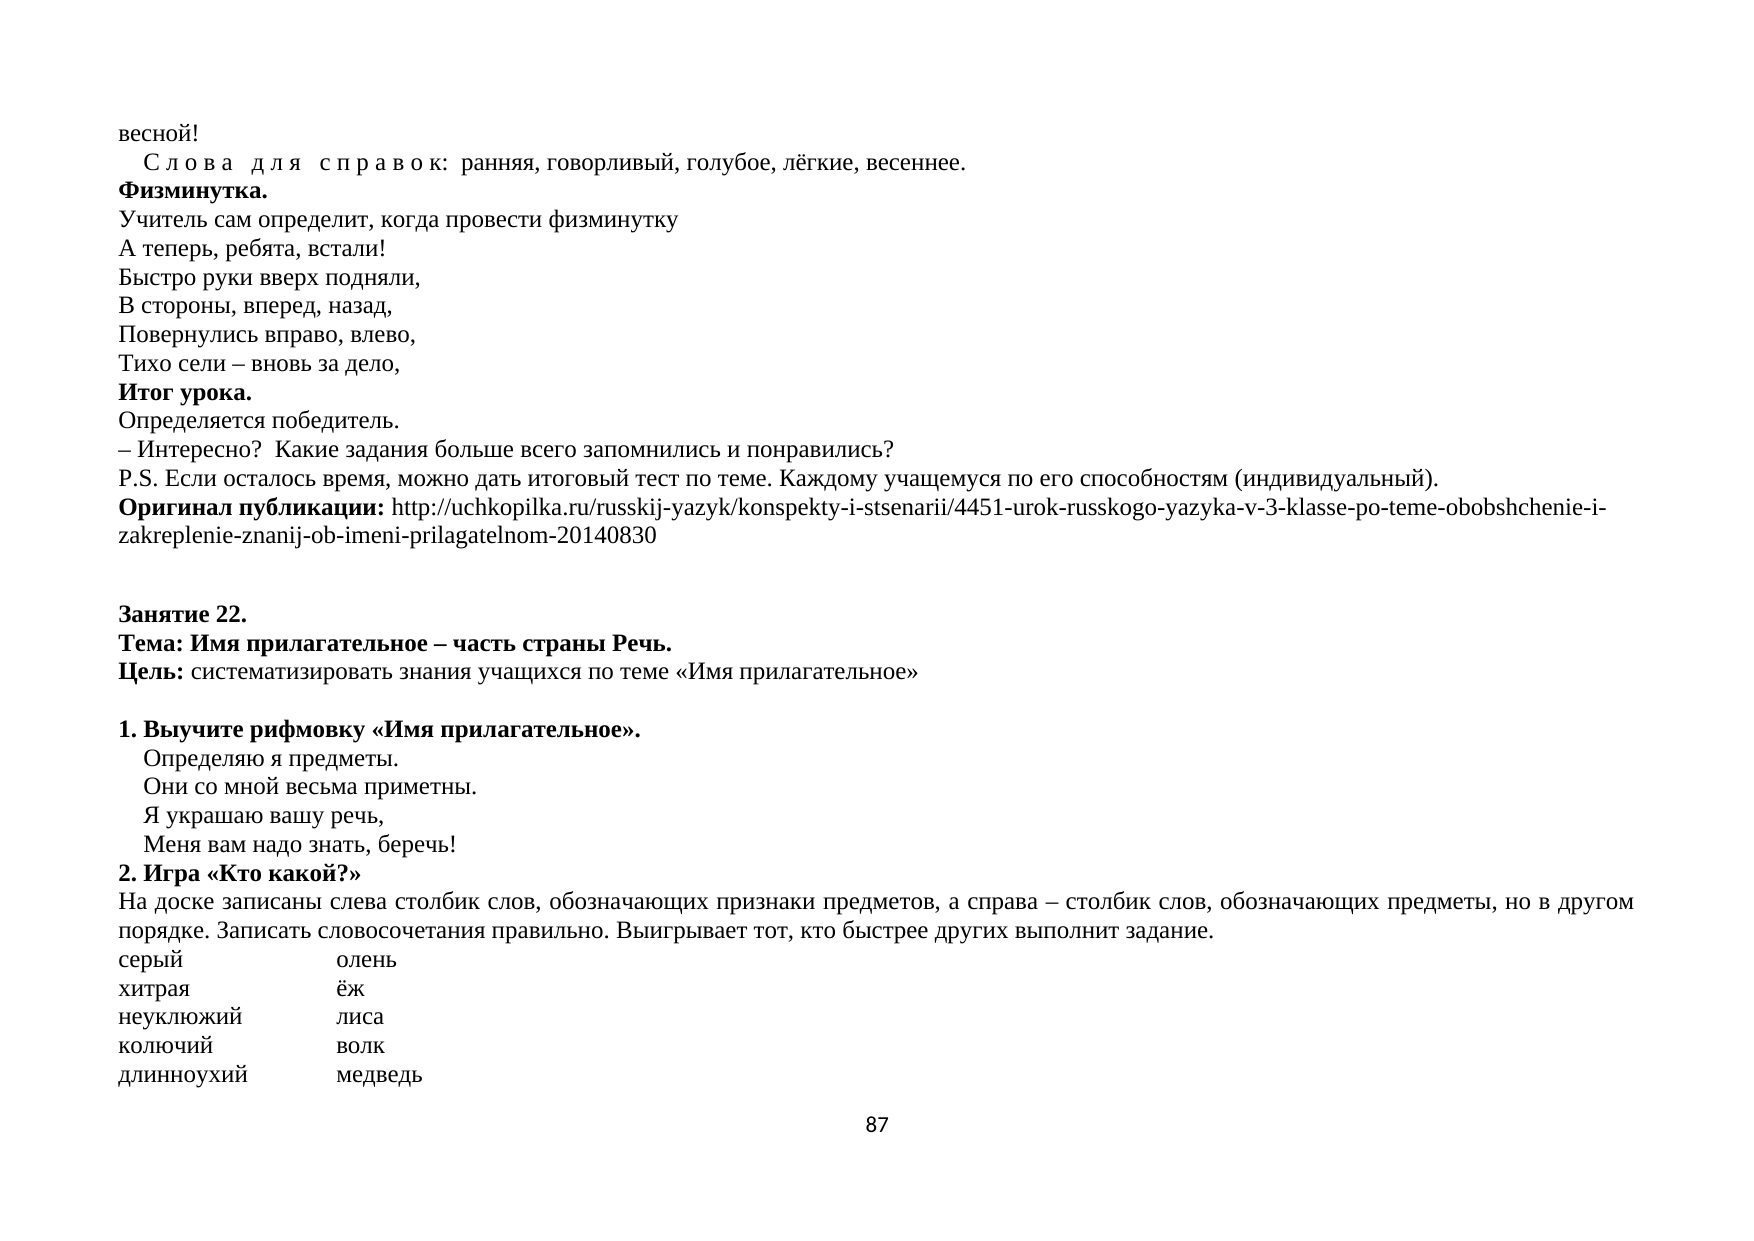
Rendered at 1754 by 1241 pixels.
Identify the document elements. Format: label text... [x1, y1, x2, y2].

text 1. Выучите рифмовку «Имя прилагательное». [118, 714, 1636, 743]
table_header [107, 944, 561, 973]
text Тема: Имя прилагательное – часть страны Речь. [118, 628, 1636, 656]
text Определяю я предметы. [118, 743, 1636, 771]
text На доске записаны слева столбик слов, обозначающих признаки предметов, а справа – столбик слов, обозначающих предметы, но в другом порядке. Записать словосочетания правильно. Выигрывает тот, кто быстрее других выполнит задание. [118, 886, 1636, 944]
text Физминутка. Учитель сам определит, когда провести физминутку [118, 176, 1636, 233]
text Итог урока. Определяется победитель. – Интересно? Какие задания больше всего запомнились и понравились? [118, 377, 1636, 463]
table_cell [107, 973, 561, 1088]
text 2. Игра «Кто какой?» [118, 858, 1636, 886]
text Занятие 22. [118, 599, 1636, 628]
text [118, 118, 1636, 176]
text Цель: систематизировать знания учащихся по теме «Имя прилагательное» [118, 656, 1636, 685]
text Я украшаю вашу речь, [118, 800, 1636, 829]
text P.S. Если осталось время, можно дать итоговый тест по теме. Каждому учащемуся по его способностям (индивидуальный). Оригинал публикации: http://uchkopilka.ru/russkij-yazyk/konspekty-i-stsenarii/4451-urok-russkogo-yazyka-v-3-klasse-po-teme-obobshchenie-i-zakreplenie-znanij-ob-imeni-prilagatelnom-20140830 [118, 463, 1636, 549]
text Они со мной весьма приметны. [118, 771, 1636, 800]
text Меня вам надо знать, беречь! [118, 829, 1636, 858]
text А теперь, ребята, встали! Быстро руки вверх подняли, В стороны, вперед, назад, Повернулись вправо, влево, Тихо сели – вновь за дело, [118, 233, 1636, 377]
